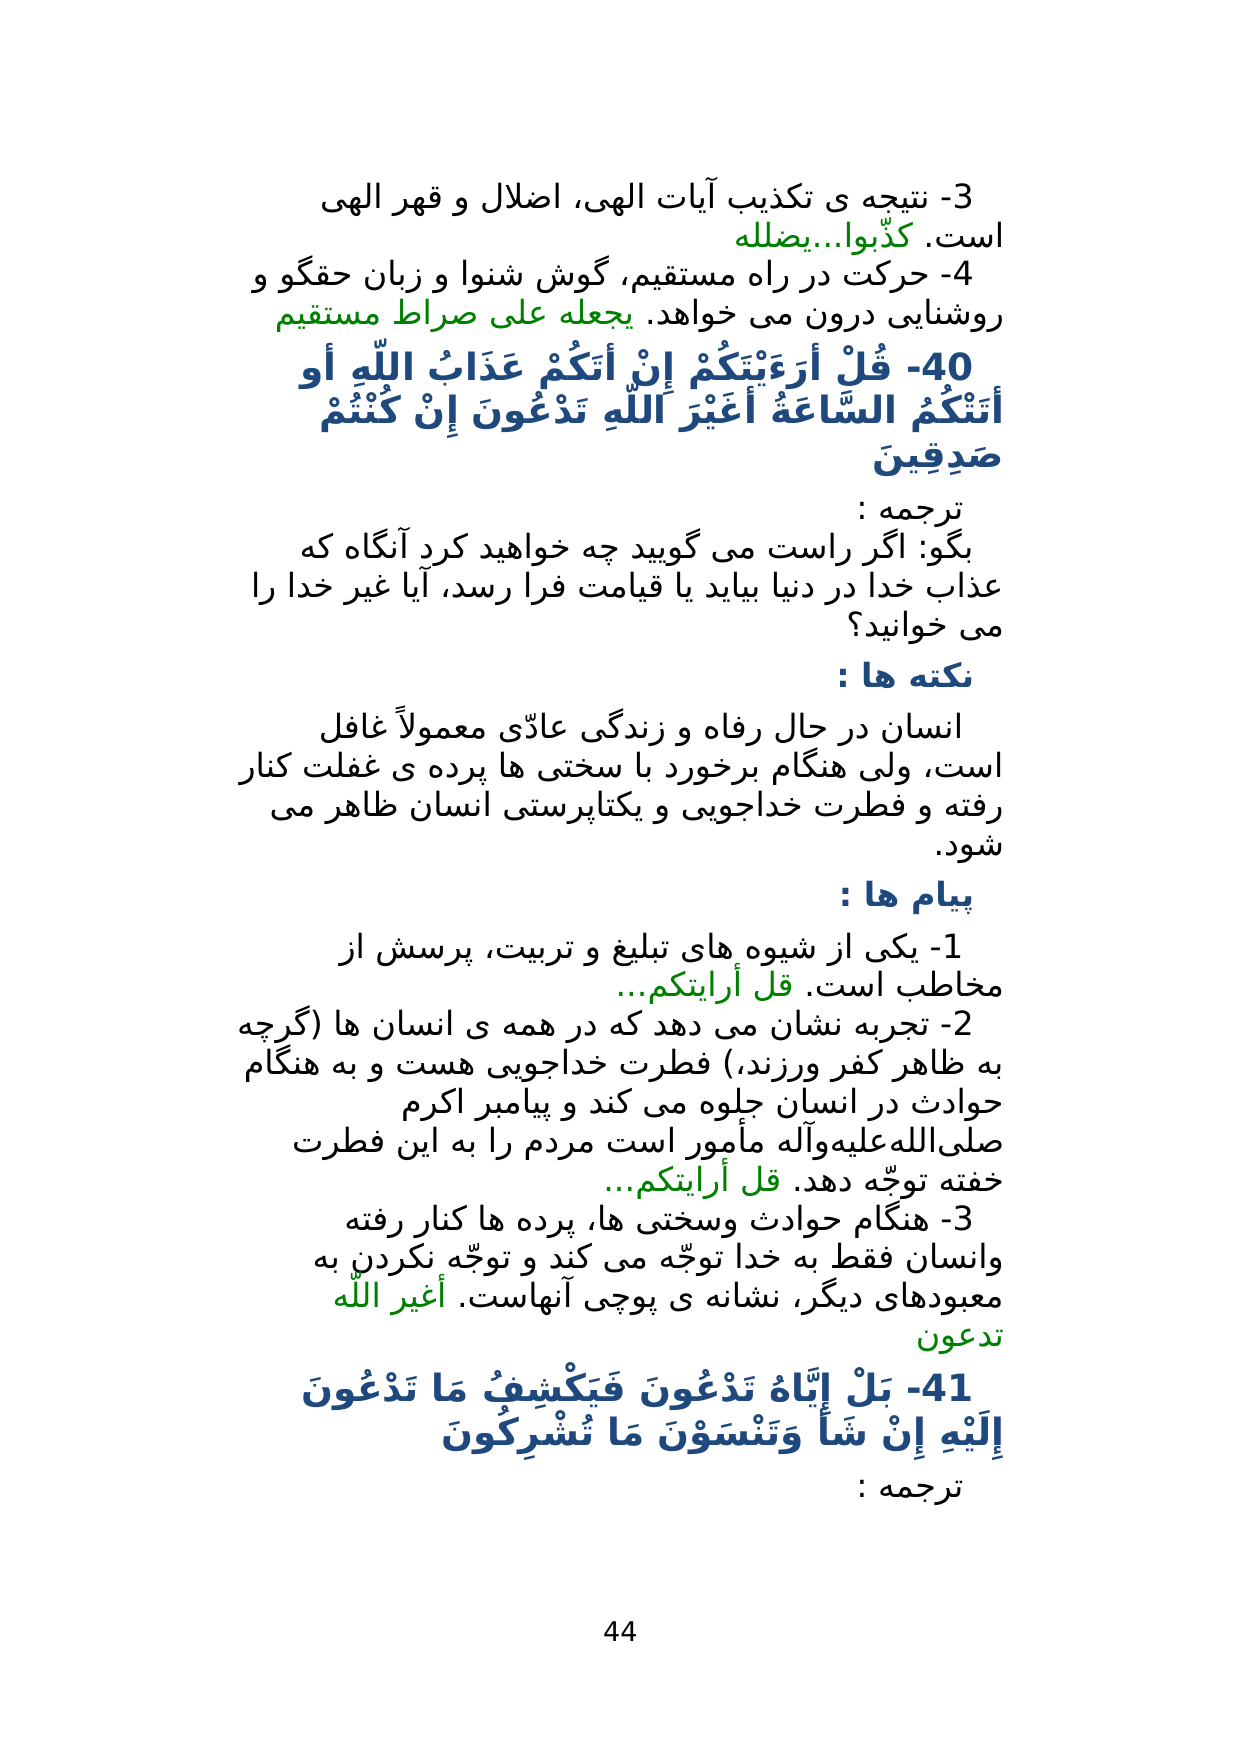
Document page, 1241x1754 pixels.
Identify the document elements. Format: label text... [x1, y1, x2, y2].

subtitle 41- بَلْ إِيَّاهُ تَدْعُونَ فَيَكْشِفُ مَا تَدْعُونَ إِلَيْهِ إِنْ شَأ وَتَنْسَوْنَ مَا تُشْرِكُونَ [236, 1367, 1004, 1454]
text 1- يكى از شيوه هاى تبليغ و تربيت، پرسش از مخاطب است. قل أرايتكم... [236, 927, 1004, 1005]
text 3- هنگام حوادث وسختى ها، پرده ها كنار رفته وانسان فقط به خدا توجّه مى كند و توجّه نكردن به معبودهاى ديگر، نشانه ى پوچى آنهاست. أغير اللّه تدعون [236, 1199, 1004, 1354]
subtitle 40- قُلْ أرَءَيْتَكُمْ إِنْ أتَكُمْ عَذَابُ اللّهِ أو أتَتْكُمُ السَّاعَةُ أغَيْرَ اللّهِ تَدْعُونَ إِنْ كُنْتُمْ صَدِقِينَ [236, 345, 1004, 476]
text بگو: اگر راست مى گوييد چه خواهيد كرد آنگاه كه عذاب خدا در دنيا بيايد يا قيامت فرا رسد، آيا غير خدا را مى خوانيد؟ [236, 527, 1004, 644]
text انسان در حال رفاه و زندگى عادّى معمولاً غافل است، ولى هنگام برخورد با سختى ها پرده ى غفلت كنار رفته و فطرت خداجويى و يكتاپرستى انسان ظاهر مى شود. [236, 708, 1004, 863]
text 4- حركت در راه مستقيم، گوش شنوا و زبان حقگو و روشنايى درون مى خواهد. يجعله على صراط مستقيم [236, 255, 1004, 333]
text 3- نتيجه ى تكذيب آيات الهى، اضلال و قهر الهى است. كذّبوا...يضلله [236, 177, 1004, 255]
subtitle نكته ها : [236, 656, 1004, 695]
text 2- تجربه نشان مى دهد كه در همه ى انسان ها (گرچه به ظاهر كفر ورزند،) فطرت خداجويى هست و به هنگام حوادث در انسان جلوه مى كند و پيامبر اكرم صلى‌الله‌عليه‌وآله‌ مأمور است مردم را به اين فطرت خفته توجّه دهد. قل أرايتكم... [236, 1005, 1004, 1199]
subtitle پيام ها : [236, 876, 1004, 914]
text ترجمه : [236, 488, 1004, 527]
text ترجمه : [236, 1467, 1004, 1506]
